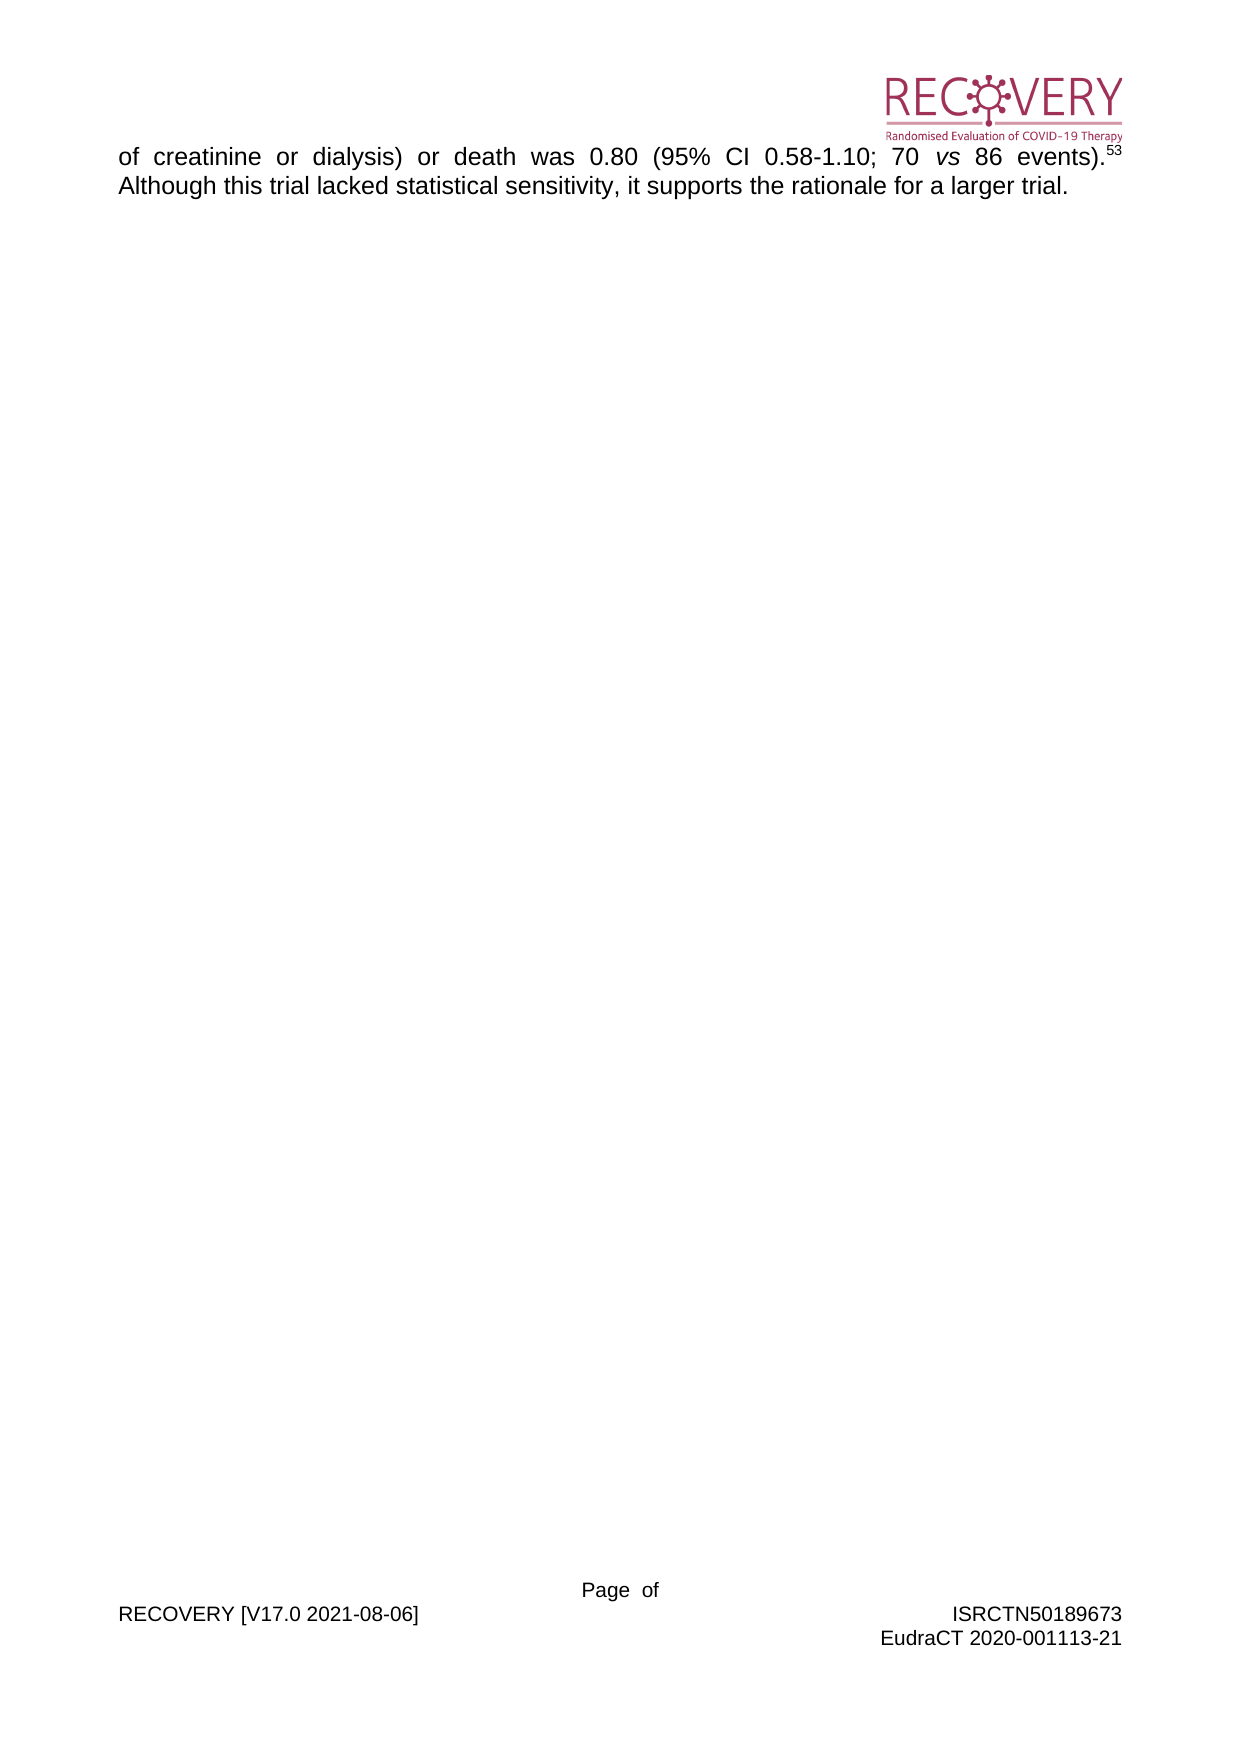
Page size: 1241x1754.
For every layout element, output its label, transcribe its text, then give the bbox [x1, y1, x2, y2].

picture [886, 75, 1123, 143]
